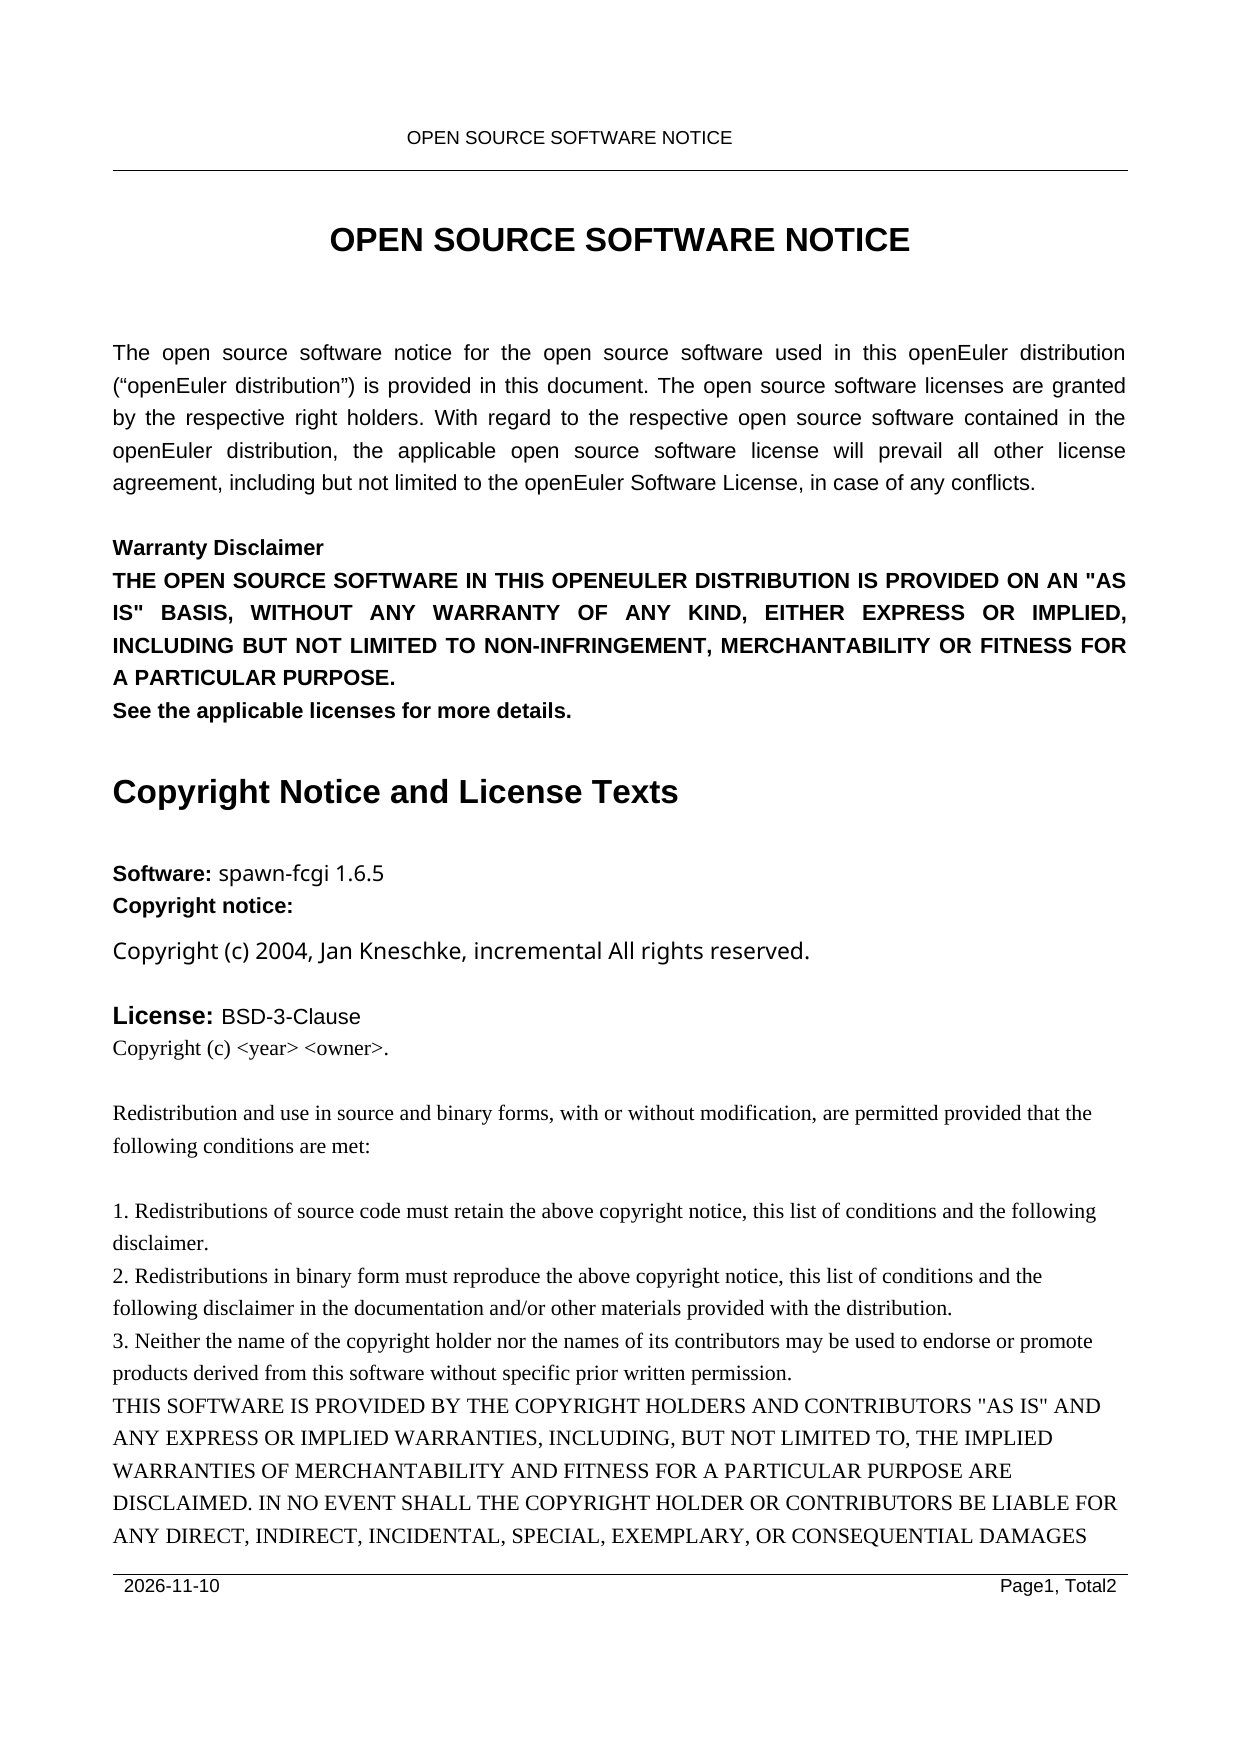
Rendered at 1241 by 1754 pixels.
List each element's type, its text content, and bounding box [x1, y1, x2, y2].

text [112, 1031, 1128, 1551]
text The open source software notice for the open source software used in this openEuler distribution (“openEuler distribution”) is provided in this document. The open source software licenses are granted by the respective right holders. With regard to the respective open source software contained in the openEuler distribution, the applicable open source software license will prevail all other license agreement, including but not limited to the openEuler Software License, in case of any conflicts. [112, 336, 1128, 499]
title Software: spawn-fcgi 1.6.5 [112, 856, 1128, 889]
text Warranty Disclaimer [112, 531, 1128, 564]
text Copyright (c) 2004, Jan Kneschke, incremental All rights reserved. [112, 934, 1128, 999]
text Copyright notice: [112, 889, 1128, 921]
text THE OPEN SOURCE SOFTWARE IN THIS OPENEULER DISTRIBUTION IS PROVIDED ON AN "AS IS" BASIS, WITHOUT ANY WARRANTY OF ANY KIND, EITHER EXPRESS OR IMPLIED, INCLUDING BUT NOT LIMITED TO NON-INFRINGEMENT, MERCHANTABILITY OR FITNESS FOR A PARTICULAR PURPOSE. See the applicable licenses for more details. [112, 564, 1128, 726]
text OPEN SOURCE SOFTWARE NOTICE [112, 206, 1128, 271]
text Copyright Notice and License Texts [112, 759, 1128, 824]
text License: BSD-3-Clause [112, 999, 1128, 1031]
